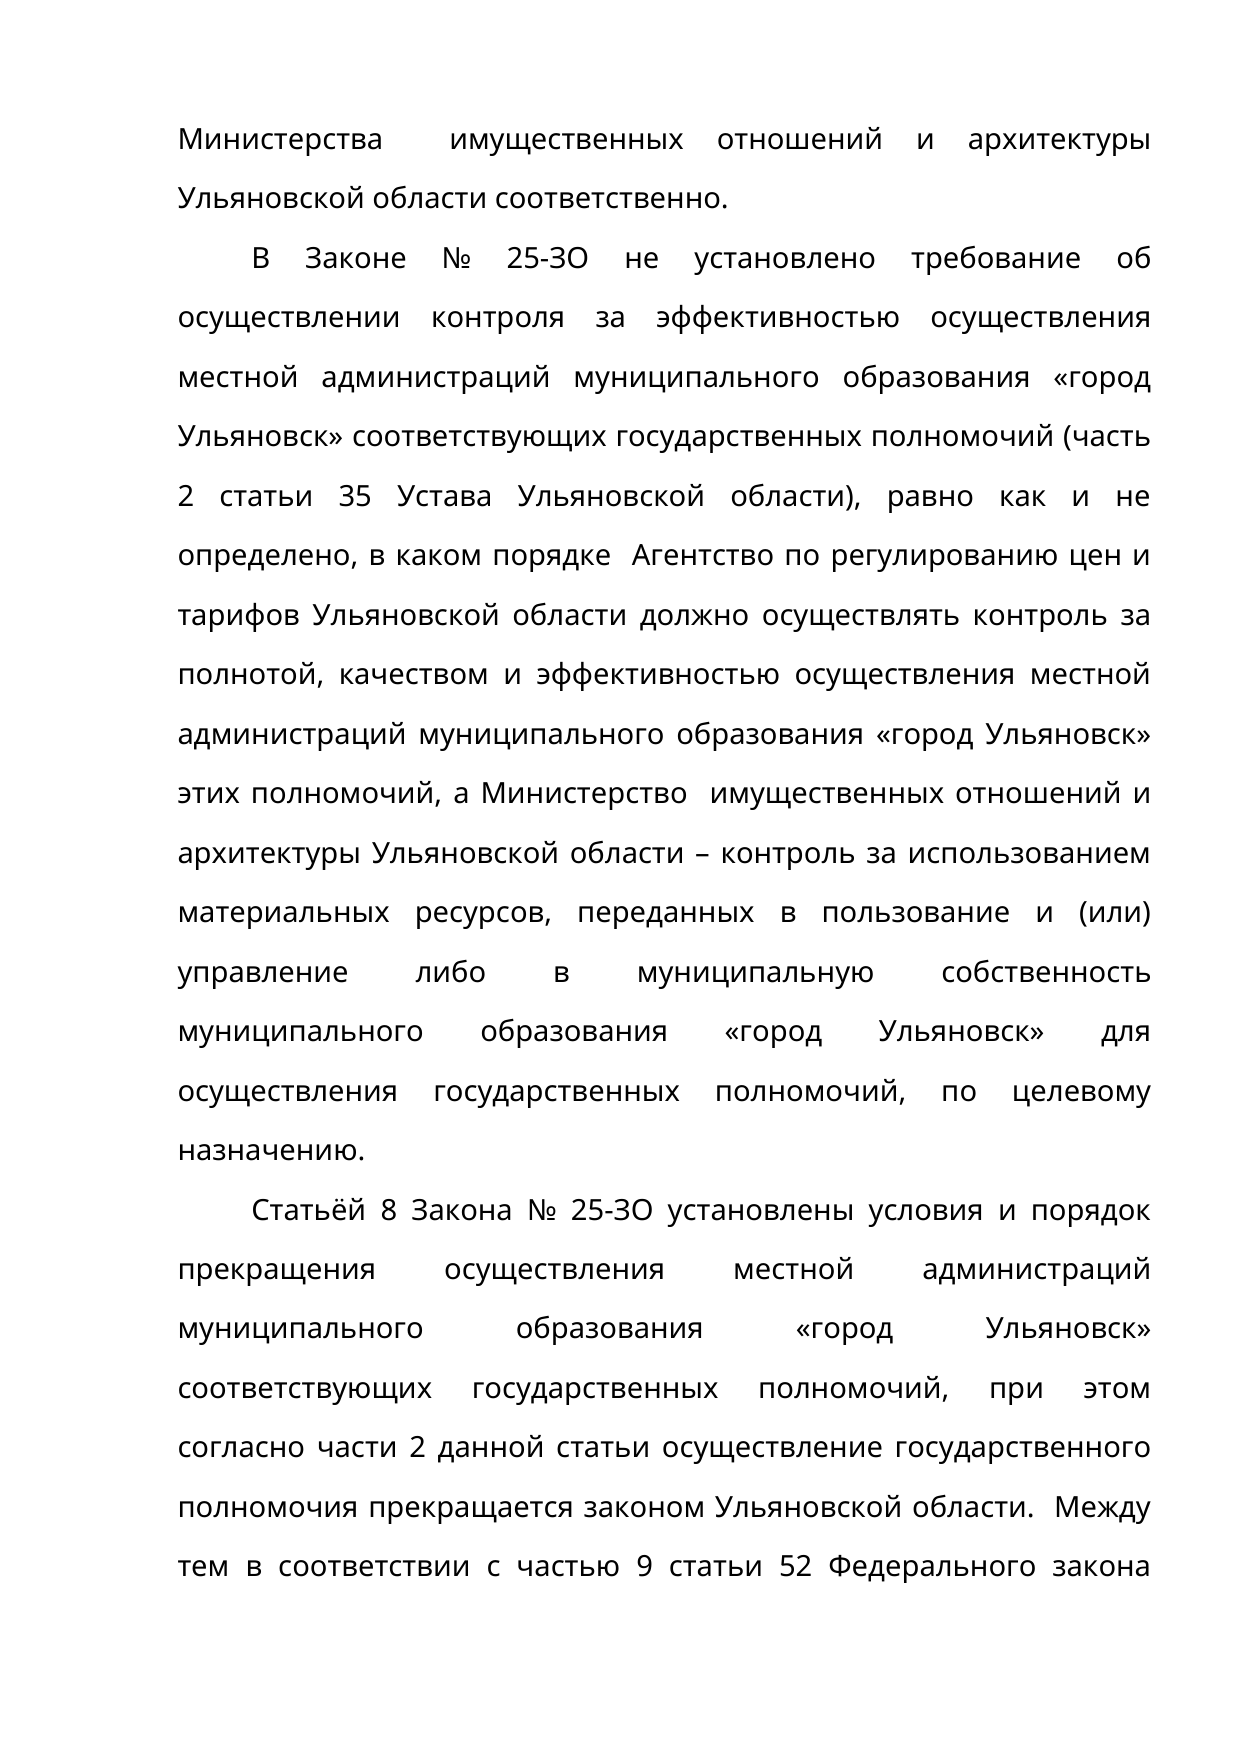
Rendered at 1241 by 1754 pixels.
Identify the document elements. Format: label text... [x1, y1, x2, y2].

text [177, 118, 1152, 217]
text В Законе № 25-ЗО не установлено требование об осуществлении контроля за эффективностью осуществления местной администраций муниципального образования «город Ульяновск» соответствующих государственных полномочий (часть 2 статьи 35 Устава Ульяновской области), равно как и не определено, в каком порядке Агентство по регулированию цен и тарифов Ульяновской области должно осуществлять контроль за полнотой, качеством и эффективностью осуществления местной администраций муниципального образования «город Ульяновск» этих полномочий, а Министерство имущественных отношений и архитектуры Ульяновской области – контроль за использованием материальных ресурсов, переданных в пользование и (или) управление либо в муниципальную собственность муниципального образования «город Ульяновск» для осуществления государственных полномочий, по целевому назначению. [177, 237, 1152, 1169]
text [177, 1189, 1152, 1585]
